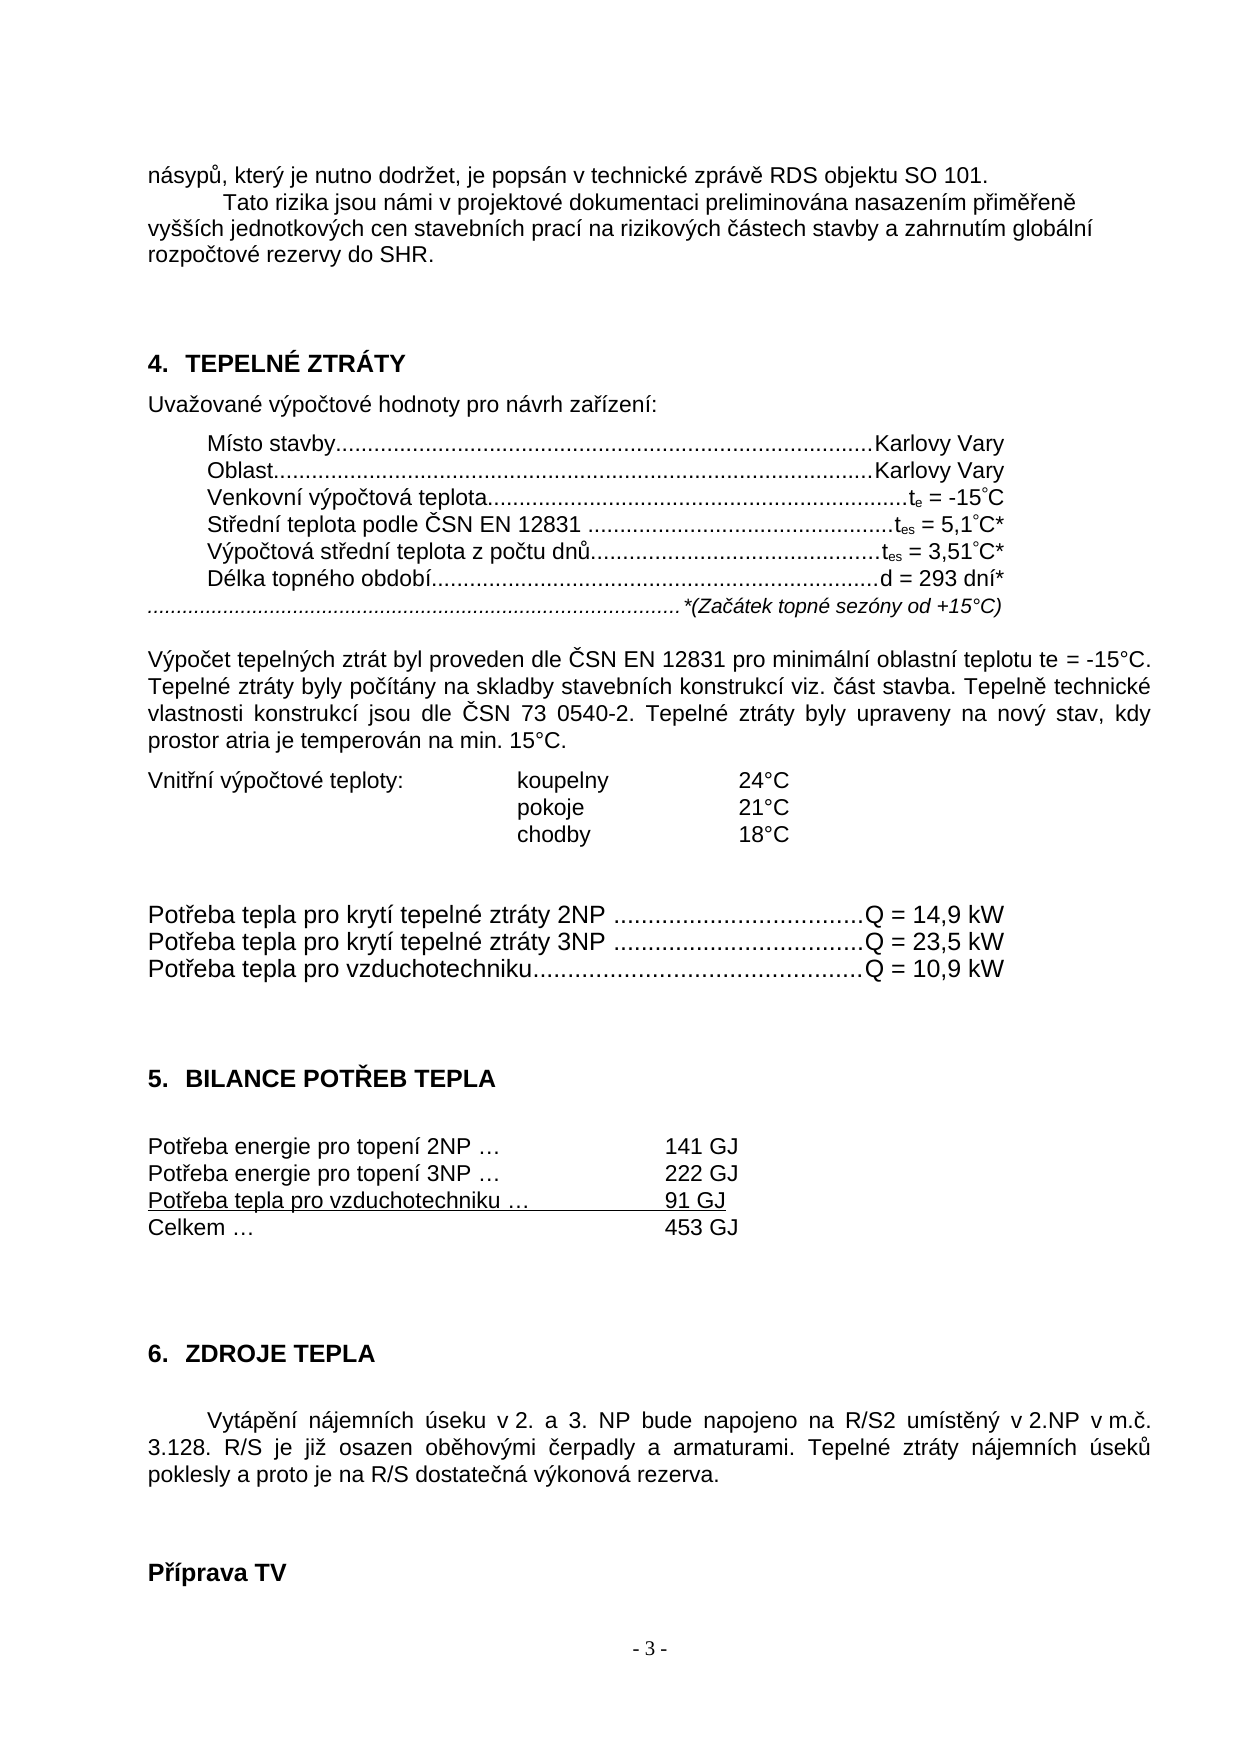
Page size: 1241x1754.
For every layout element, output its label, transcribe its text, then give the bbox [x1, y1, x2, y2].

text Uvažované výpočtové hodnoty pro návrh zařízení: [148, 391, 1152, 417]
subtitle Bilance potřeb tepla [148, 1064, 1152, 1093]
text chodby 18°C [148, 821, 1152, 848]
text Celkem … 453 GJ [148, 1214, 1152, 1241]
list Potřeba tepla pro krytí tepelné ztráty 2NP Q = 14,9 kW [148, 902, 1152, 929]
text *(Začátek topné sezóny od +15°C) [148, 592, 1152, 619]
list Potřeba tepla pro krytí tepelné ztráty 3NP Q = 23,5 kW [148, 929, 1152, 956]
text Potřeba energie pro topení 2NP … 141 GJ [148, 1132, 1152, 1159]
text Tato rizika jsou námi v projektové dokumentaci preliminována nasazením přiměřeně vyšších jednotkových cen stavebních prací na rizikových částech stavby a zahrnutím globální rozpočtové rezervy do SHR. [148, 189, 1152, 268]
subtitle Příprava TV [148, 1558, 1152, 1587]
text Potřeba energie pro topení 3NP … 222 GJ [148, 1159, 1152, 1187]
list Místo stavby Karlovy Vary [148, 429, 1152, 456]
list Výpočtová střední teplota z počtu dnů tes = 3,51C* [148, 538, 1152, 565]
list Oblast Karlovy Vary [148, 456, 1152, 483]
list Délka topného období d = 293 dní* [148, 565, 1152, 592]
text pokoje 21°C [148, 794, 1152, 821]
text Potřeba tepla pro vzduchotechniku … 91 GJ [148, 1187, 1152, 1214]
text Vytápění nájemních úseku v 2. a 3. NP bude napojeno na R/S2 umístěný v 2.NP v m.č. 3.128. R/S je již osazen oběhovými čerpadly a armaturami. Tepelné ztráty nájemních úseků poklesly a proto je na R/S dostatečná výkonová rezerva. [148, 1407, 1152, 1488]
subtitle Tepelné ztráty [148, 349, 1152, 378]
subtitle ZdrojE tepla [148, 1339, 1152, 1368]
list Střední teplota podle ČSN EN 12831 tes = 5,1C* [148, 511, 1152, 538]
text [148, 162, 1152, 189]
text Výpočet tepelných ztrát byl proveden dle ČSN EN 12831 pro minimální oblastní teplotu te = -15°C. Tepelné ztráty byly počítány na skladby stavebních konstrukcí viz. část stavba. Tepelně technické vlastnosti konstrukcí jsou dle ČSN 73 0540-2. Tepelné ztráty byly upraveny na nový stav, kdy prostor atria je temperován na min. 15°C. [148, 646, 1152, 754]
list Potřeba tepla pro vzduchotechniku Q = 10,9 kW [148, 956, 1152, 983]
text Vnitřní výpočtové teploty: koupelny 24°C [148, 767, 1152, 794]
list Venkovní výpočtová teplota te = -15C [148, 483, 1152, 511]
